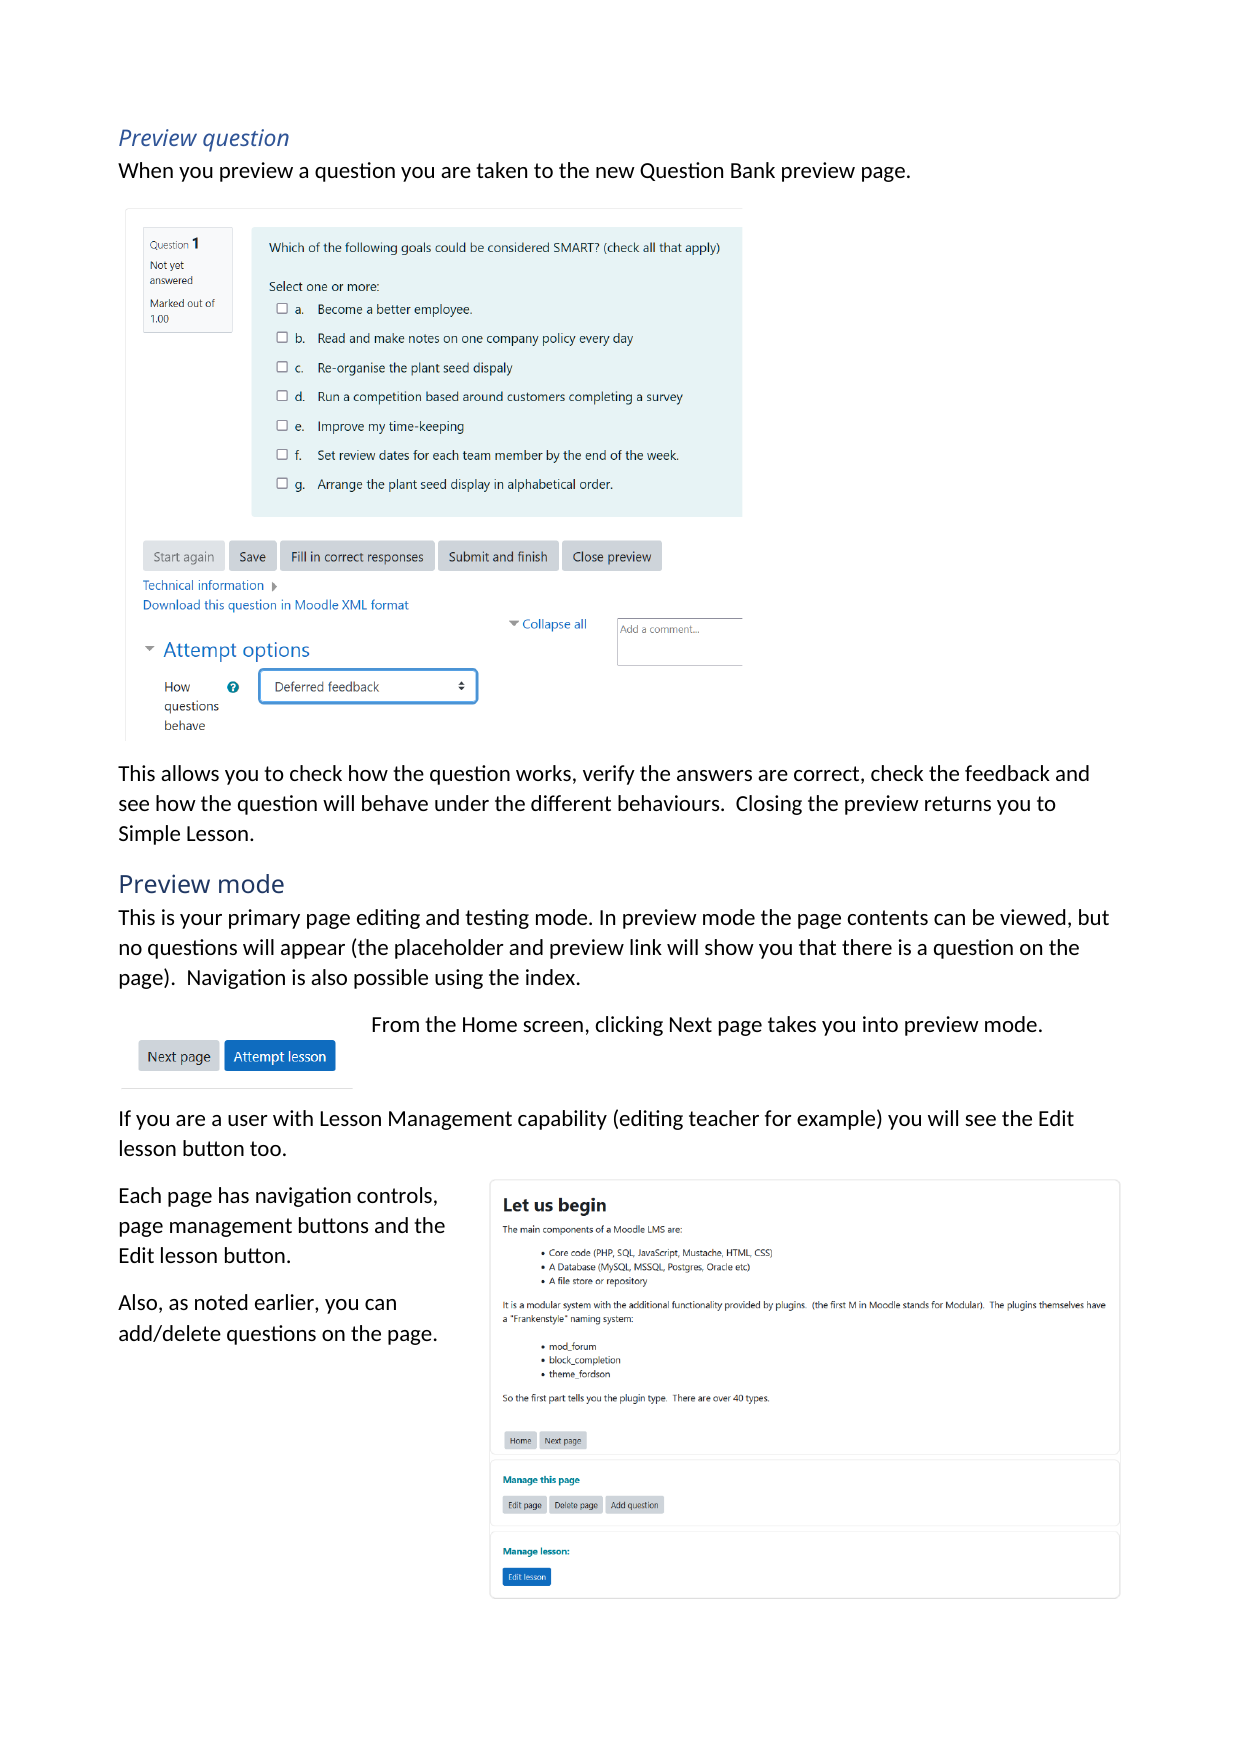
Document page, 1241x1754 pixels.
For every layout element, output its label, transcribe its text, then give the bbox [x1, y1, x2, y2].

text This is your primary page editing and testing mode. In preview mode the page contents can be viewed, but no questions will appear (the placeholder and preview link will show you that there is a question on the page). Navigation is also possible using the index. [118, 903, 1122, 992]
text Each page has navigation controls, page management buttons and the Edit lesson button. [118, 1181, 479, 1270]
picture [118, 202, 743, 741]
text If you are a user with Lesson Management capability (editing teacher for example) you will see the Edit lesson button too. [118, 1104, 1122, 1162]
subtitle Preview question [118, 122, 1122, 153]
picture [479, 1173, 1132, 1612]
text From the Home screen, clicking Next page takes you into preview mode. [118, 1010, 1122, 1038]
text Also, as noted earlier, you can add/delete questions on the page. [118, 1288, 479, 1347]
text When you preview a question you are taken to the new Question Bank preview page. [118, 156, 1122, 184]
picture [121, 1013, 353, 1092]
subtitle Preview mode [118, 866, 1122, 900]
text This allows you to check how the question works, verify the answers are correct, check the feedback and see how the question will behave under the different behaviours. Closing the preview returns you to Simple Lesson. [118, 759, 1122, 847]
